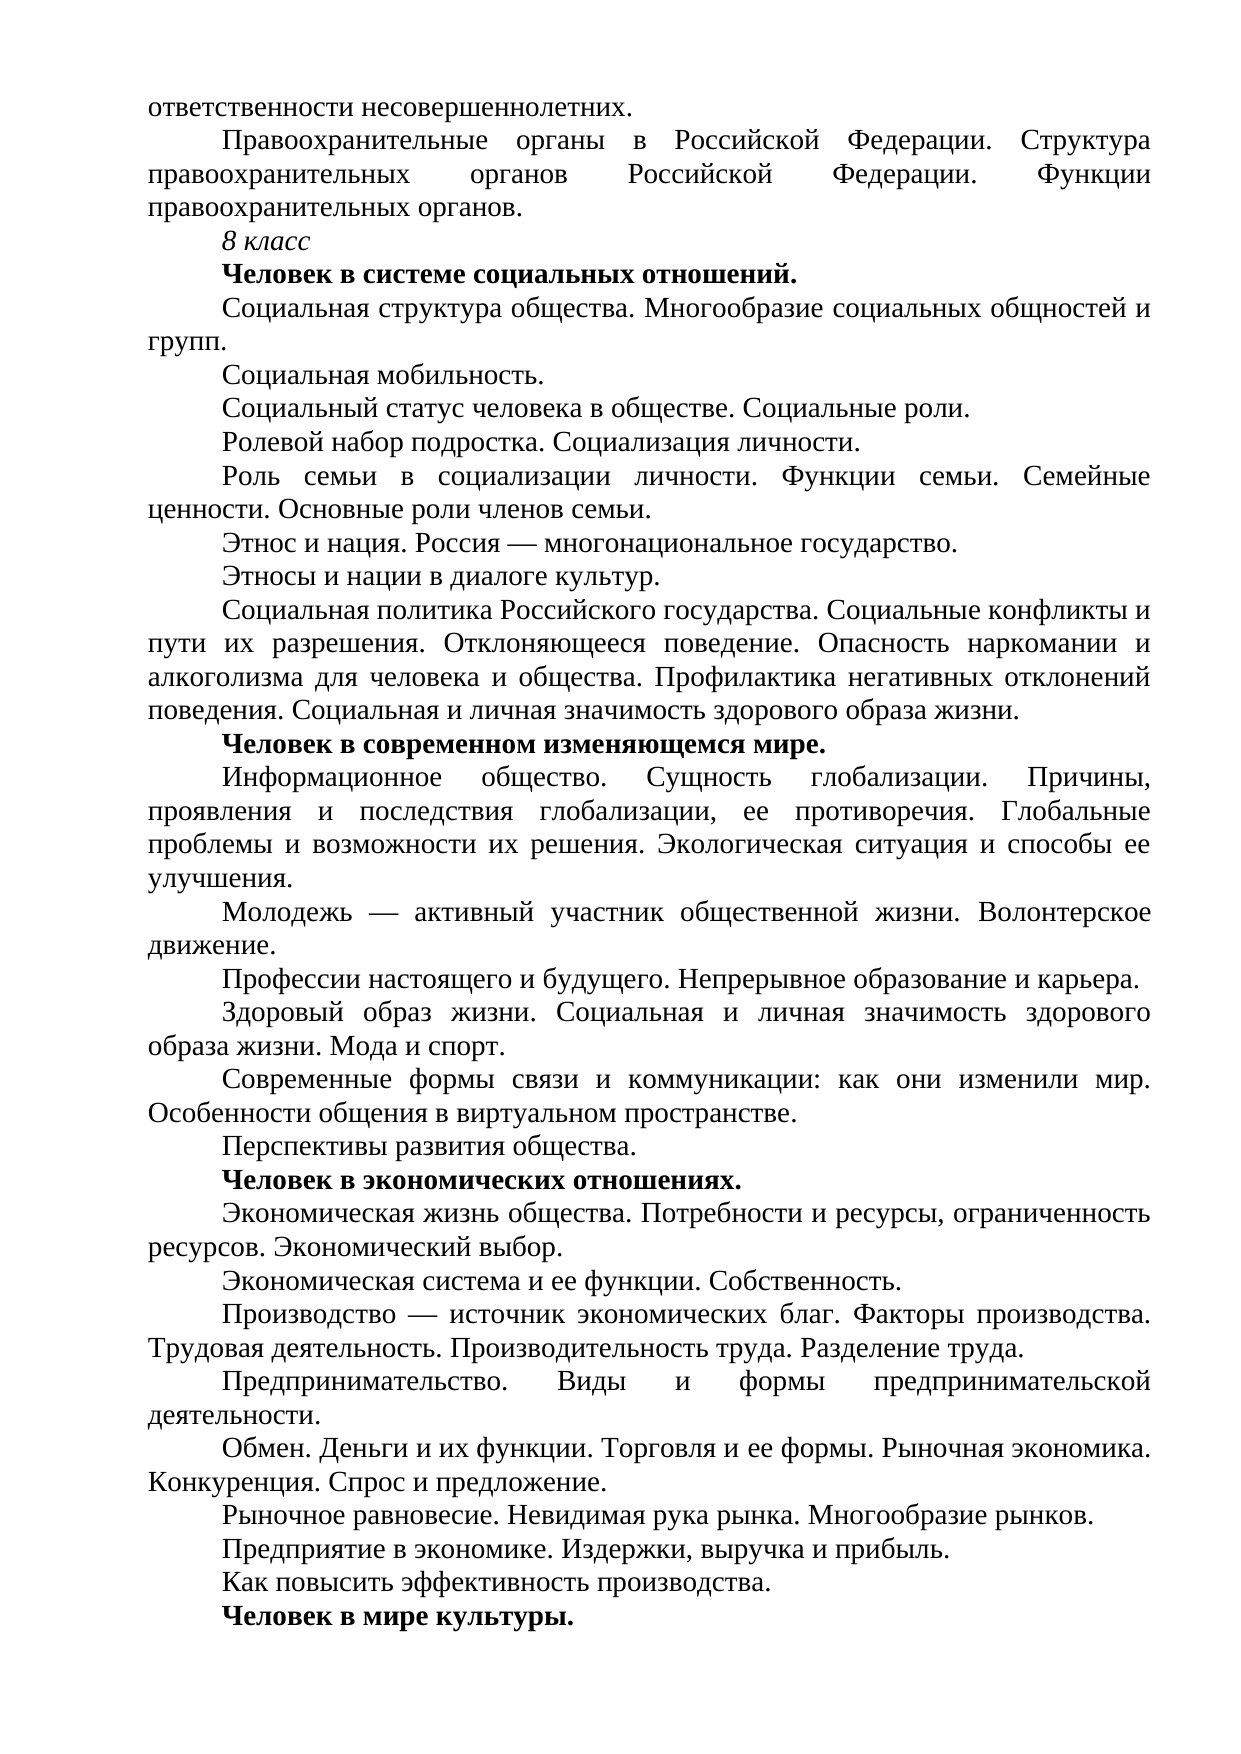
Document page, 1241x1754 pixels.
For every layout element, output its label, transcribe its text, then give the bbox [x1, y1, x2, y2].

text Правоохранительные органы в Российской Федерации. Структура правоохранительных органов Российской Федерации. Функции правоохранительных органов. [148, 122, 1152, 223]
text Рыночное равновесие. Невидимая рука рынка. Многообразие рынков. [148, 1497, 1152, 1531]
text Как повысить эффективность производства. [148, 1564, 1152, 1598]
text Профессии настоящего и будущего. Непрерывное образование и карьера. [148, 961, 1152, 994]
text Здоровый образ жизни. Социальная и личная значимость здорового образа жизни. Мода и спорт. [148, 994, 1152, 1061]
text Современные формы связи и коммуникации: как они изменили мир. Особенности общения в виртуальном пространстве. [148, 1061, 1152, 1128]
text Человек в системе социальных отношений. [148, 256, 1152, 290]
text Перспективы развития общества. [148, 1128, 1152, 1162]
text Социальная политика Российского государства. Социальные конфликты и пути их разрешения. Отклоняющееся поведение. Опасность наркомании и алкоголизма для человека и общества. Профилактика негативных отклонений поведения. Социальная и личная значимость здорового образа жизни. [148, 592, 1152, 726]
text Человек в экономических отношениях. [148, 1162, 1152, 1196]
text 8 класс [148, 223, 1152, 256]
text Экономическая жизнь общества. Потребности и ресурсы, ограниченность ресурсов. Экономический выбор. [148, 1196, 1152, 1263]
text Этнос и нация. Россия — многонациональное государство. [148, 525, 1152, 558]
text Предприятие в экономике. Издержки, выручка и прибыль. [148, 1531, 1152, 1564]
text Предпринимательство. Виды и формы предпринимательской деятельности. [148, 1363, 1152, 1430]
text Производство — источник экономических благ. Факторы производства. Трудовая деятельность. Производительность труда. Разделение труда. [148, 1296, 1152, 1363]
text Человек в современном изменяющемся мире. [148, 726, 1152, 759]
text Экономическая система и ее функции. Собственность. [148, 1263, 1152, 1296]
text Молодежь — активный участник общественной жизни. Волонтерское движение. [148, 894, 1152, 961]
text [148, 89, 1152, 122]
text Социальная структура общества. Многообразие социальных общностей и групп. [148, 290, 1152, 357]
text Социальная мобильность. [148, 357, 1152, 391]
text Ролевой набор подростка. Социализация личности. [148, 424, 1152, 458]
text Роль семьи в социализации личности. Функции семьи. Семейные ценности. Основные роли членов семьи. [148, 458, 1152, 525]
text Социальный статус человека в обществе. Социальные роли. [148, 391, 1152, 424]
text Этносы и нации в диалоге культур. [148, 558, 1152, 592]
text Информационное общество. Сущность глобализации. Причины, проявления и последствия глобализации, ее противоречия. Глобальные проблемы и возможности их решения. Экологическая ситуация и способы ее улучшения. [148, 759, 1152, 894]
text Человек в мире культуры. [148, 1598, 1152, 1632]
text Обмен. Деньги и их функции. Торговля и ее формы. Рыночная экономика. Конкуренция. Спрос и предложение. [148, 1430, 1152, 1497]
